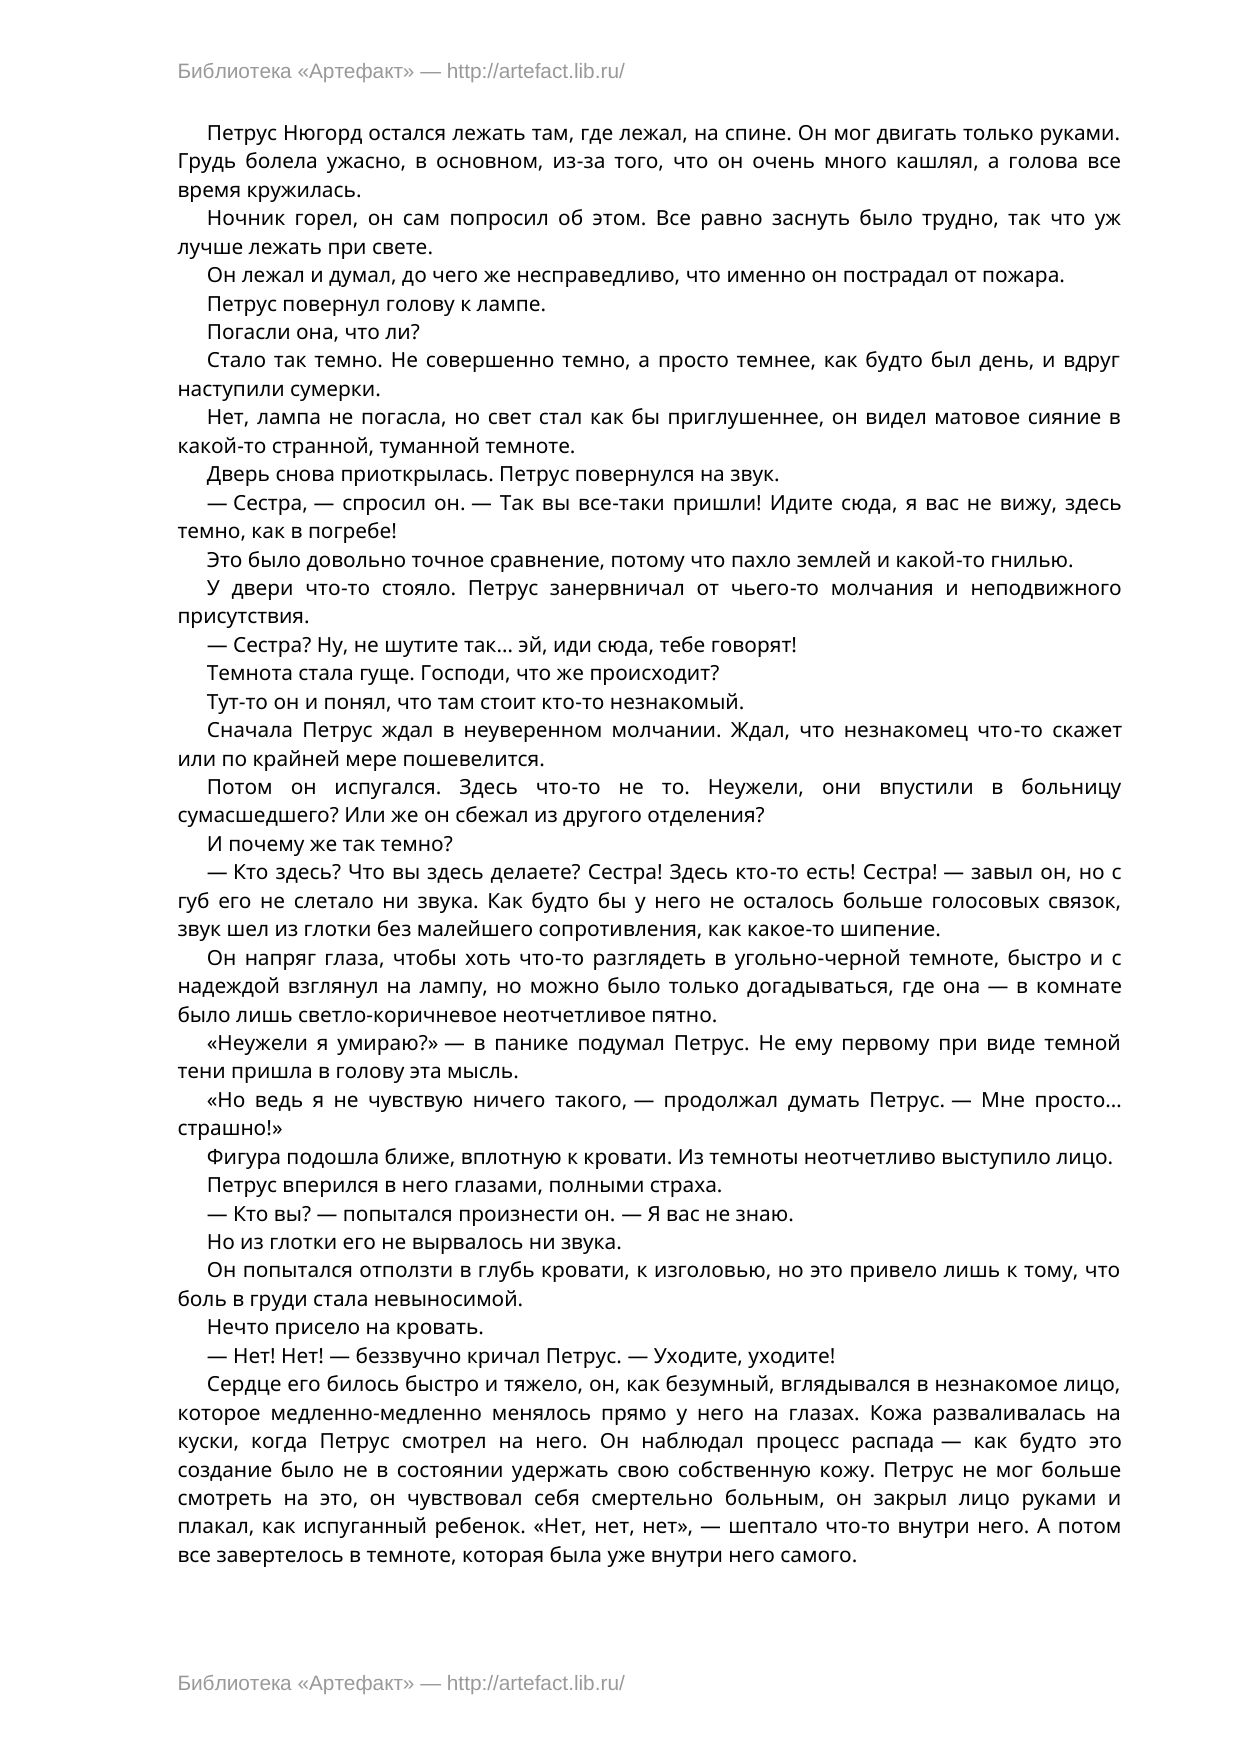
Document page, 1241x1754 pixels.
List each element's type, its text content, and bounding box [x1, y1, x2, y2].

text Петрус Нюгорд остался лежать там, где лежал, на спине. Он мог двигать только руками. Грудь болела ужасно, в основном, из-за того, что он очень много кашлял, а голова все время кружилась. [177, 118, 1122, 203]
text Фигура подошла ближе, вплотную к кровати. Из темноты неотчетливо выступило лицо. [177, 1142, 1122, 1170]
text Он попытался отползти в глубь кровати, к изголовью, но это привело лишь к тому, что боль в груди стала невыносимой. [177, 1256, 1122, 1312]
text Он лежал и думал, до чего же несправедливо, что именно он пострадал от пожара. [177, 260, 1122, 289]
text Сердце его билось быстро и тяжело, он, как безумный, вглядывался в незнакомое лицо, которое медленно-медленно менялось прямо у него на глазах. Кожа разваливалась на куски, когда Петрус смотрел на него. Он наблюдал процесс распада — как будто это создание было не в состоянии удержать свою собственную кожу. Петрус не мог больше смотреть на это, он чувствовал себя смертельно больным, он закрыл лицо руками и плакал, как испуганный ребенок. «Нет, нет, нет», — шептало что-то внутри него. А потом все завертелось в темноте, которая была уже внутри него самого. [177, 1369, 1122, 1568]
text Стало так темно. Не совершенно темно, а просто темнее, как будто был день, и вдруг наступили сумерки. [177, 346, 1122, 402]
text Тут-то он и понял, что там стоит кто-то незнакомый. [177, 687, 1122, 715]
text — Сестра? Ну, не шутите так… эй, иди сюда, тебе говорят! [177, 630, 1122, 658]
text Это было довольно точное сравнение, потому что пахло землей и какой-то гнилью. [177, 545, 1122, 573]
text «Неужели я умираю?» — в панике подумал Петрус. Не ему первому при виде темной тени пришла в голову эта мысль. [177, 1028, 1122, 1085]
text Ночник горел, он сам попросил об этом. Все равно заснуть было трудно, так что уж лучше лежать при свете. [177, 203, 1122, 260]
text Он напряг глаза, чтобы хоть что-то разглядеть в угольно-черной темноте, быстро и с надеждой взглянул на лампу, но можно было только догадываться, где она — в комнате было лишь светло-коричневое неотчетливое пятно. [177, 943, 1122, 1028]
text И почему же так темно? [177, 829, 1122, 857]
text Сначала Петрус ждал в неуверенном молчании. Ждал, что незнакомец что-то скажет или по крайней мере пошевелится. [177, 715, 1122, 772]
text Дверь снова приоткрылась. Петрус повернулся на звук. [177, 459, 1122, 488]
text Петрус повернул голову к лампе. [177, 289, 1122, 317]
text У двери что-то стояло. Петрус занервничал от чьего-то молчания и неподвижного присутствия. [177, 573, 1122, 630]
text — Нет! Нет! — беззвучно кричал Петрус. — Уходите, уходите! [177, 1341, 1122, 1369]
text Темнота стала гуще. Господи, что же происходит? [177, 658, 1122, 687]
text — Сестра, — спросил он. — Так вы все-таки пришли! Идите сюда, я вас не вижу, здесь темно, как в погребе! [177, 488, 1122, 545]
text Петрус вперился в него глазами, полными страха. [177, 1170, 1122, 1199]
text Но из глотки его не вырвалось ни звука. [177, 1227, 1122, 1256]
text Потом он испугался. Здесь что-то не то. Неужели, они впустили в больницу сумасшедшего? Или же он сбежал из другого отделения? [177, 772, 1122, 829]
text Нет, лампа не погасла, но свет стал как бы приглушеннее, он видел матовое сияние в какой-то странной, туманной темноте. [177, 402, 1122, 459]
text — Кто вы? — попытался произнести он. — Я вас не знаю. [177, 1199, 1122, 1227]
text Нечто присело на кровать. [177, 1312, 1122, 1341]
text Погасли она, что ли? [177, 317, 1122, 346]
text «Но ведь я не чувствую ничего такого, — продолжал думать Петрус. — Мне просто… страшно!» [177, 1085, 1122, 1142]
text — Кто здесь? Что вы здесь делаете? Сестра! Здесь кто-то есть! Сестра! — завыл он, но с губ его не слетало ни звука. Как будто бы у него не осталось больше голосовых связок, звук шел из глотки без малейшего сопротивления, как какое-то шипение. [177, 857, 1122, 943]
